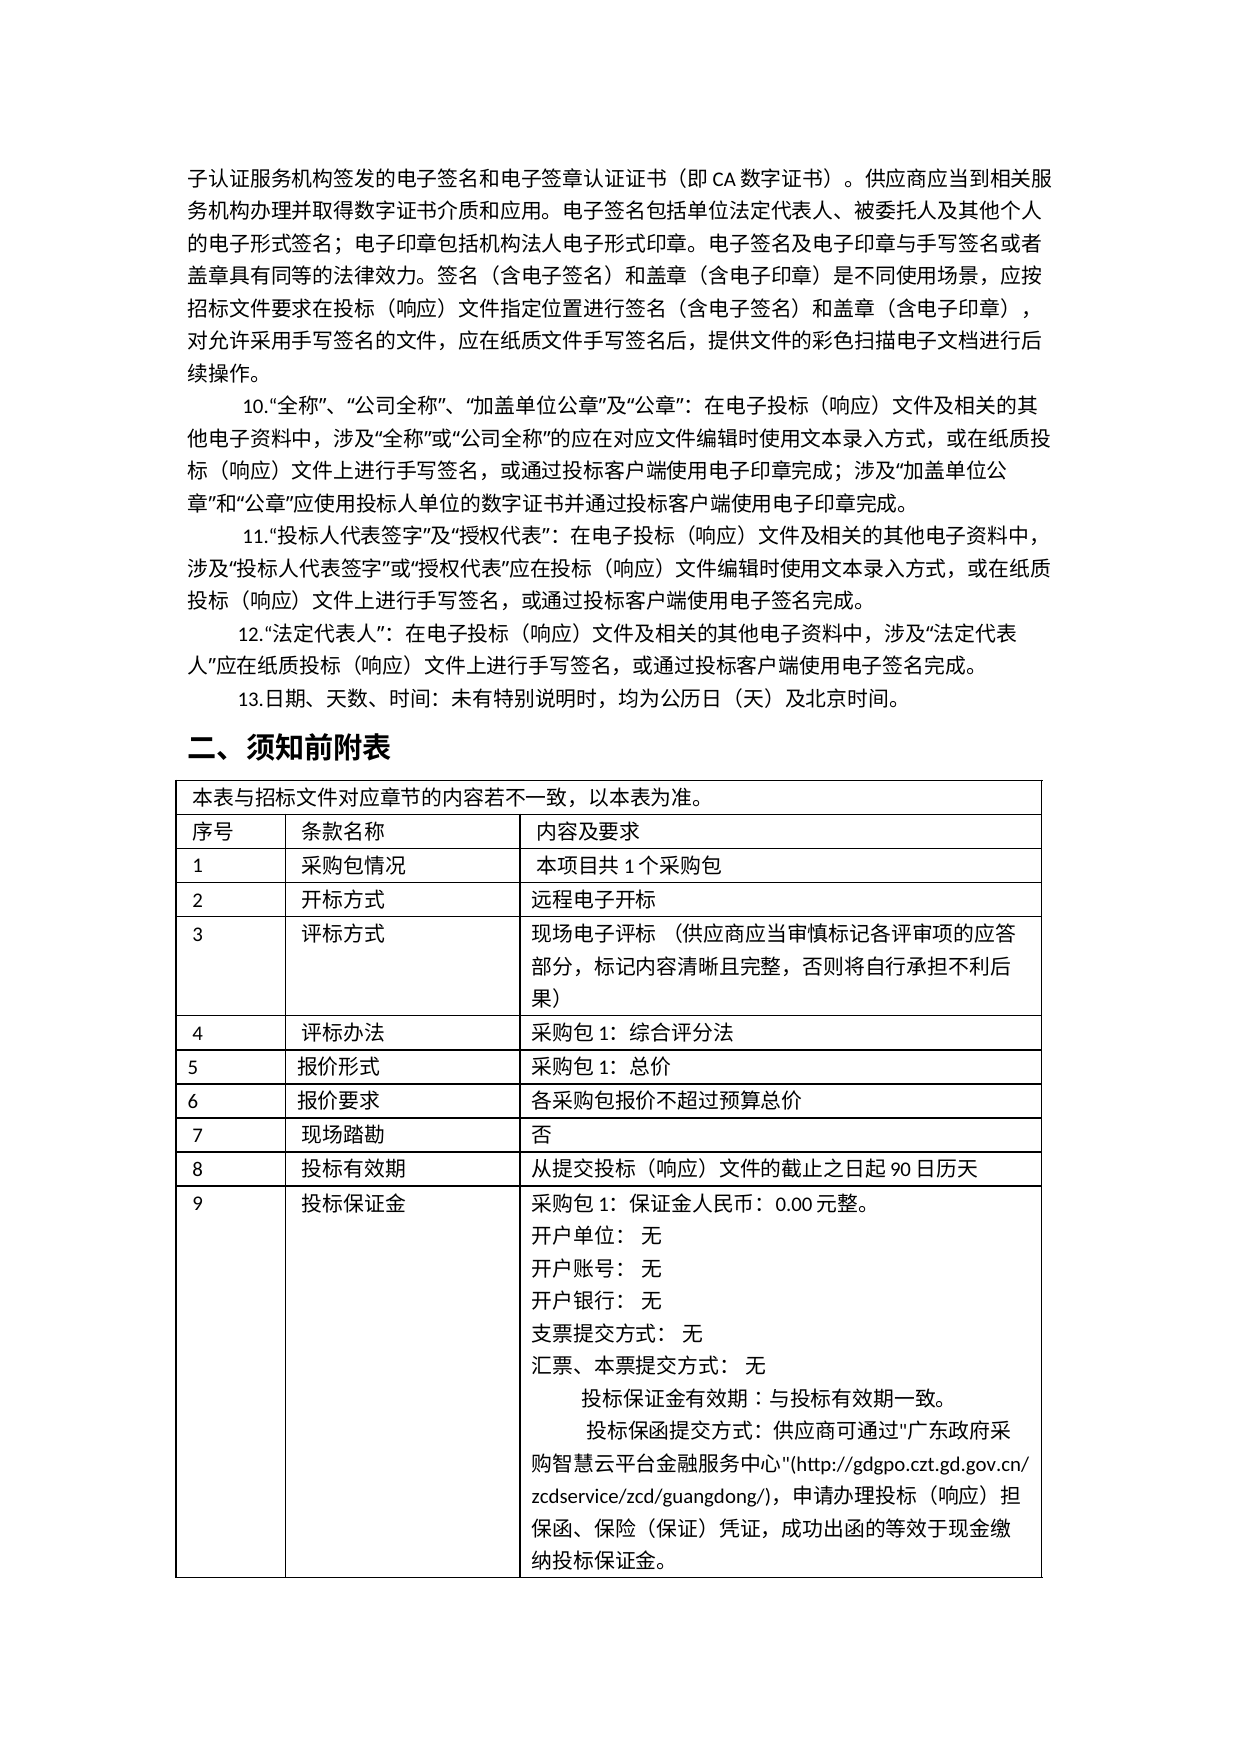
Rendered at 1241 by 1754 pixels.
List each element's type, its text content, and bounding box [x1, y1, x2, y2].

table_cell 现场电子评标 （供应商应当审慎标记各评审项的应答部分，标记内容清晰且完整，否则将自行承担不利后果） [521, 917, 1041, 1015]
table_cell 本项目共1个采购包 [521, 849, 1041, 882]
text 10.“全称”、“公司全称”、“加盖单位公章”及“公章”：在电子投标（响应）文件及相关的其他电子资料中，涉及“全称”或“公司全称”的应在对应文件编辑时使用文本录入方式，或在纸质投标（响应）文件上进行手写签名，或通过投标客户端使用电子印章完成；涉及“加盖单位公章”和“公章”应使用投标人单位的数字证书并通过投标客户端使用电子印章完成。 [187, 389, 1053, 519]
table_cell 否 [521, 1119, 1041, 1151]
table_cell 内容及要求 [521, 815, 1041, 848]
table_header 本表与招标文件对应章节的内容若不一致，以本表为准。 [177, 781, 1041, 813]
table_cell 评标方式 [286, 917, 519, 1015]
table_cell 从提交投标（响应）文件的截止之日起90日历天 [521, 1153, 1041, 1185]
table_cell 投标保证金 [286, 1187, 519, 1577]
table_cell 现场踏勘 [286, 1119, 519, 1151]
text 13.日期、天数、时间：未有特别说明时，均为公历日（天）及北京时间。 [187, 682, 1053, 714]
table_cell 4 [177, 1016, 285, 1049]
table_cell 2 [177, 883, 285, 916]
table_cell 投标有效期 [286, 1153, 519, 1185]
table_cell 8 [177, 1153, 285, 1185]
table_cell 3 [177, 917, 285, 1015]
table_cell 1 [177, 849, 285, 882]
table_cell 条款名称 [286, 815, 519, 848]
table_cell 各采购包报价不超过预算总价 [521, 1085, 1041, 1117]
table_cell 采购包1：综合评分法 [521, 1016, 1041, 1049]
text 二、须知前附表 [187, 714, 1053, 779]
table_cell 报价形式 [286, 1051, 519, 1083]
table_cell 6 [177, 1085, 285, 1117]
table_cell 5 [177, 1051, 285, 1083]
table_cell 采购包情况 [286, 849, 519, 882]
table_cell 开标方式 [286, 883, 519, 916]
text 11.“投标人代表签字”及“授权代表”：在电子投标（响应）文件及相关的其他电子资料中，涉及“投标人代表签字”或“授权代表”应在投标（响应）文件编辑时使用文本录入方式，或在纸质投标（响应）文件上进行手写签名，或通过投标客户端使用电子签名完成。 [187, 519, 1053, 617]
table_cell 远程电子开标 [521, 883, 1041, 916]
table_cell 报价要求 [286, 1085, 519, 1117]
table_cell 序号 [177, 815, 285, 848]
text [187, 162, 1053, 389]
table_cell 7 [177, 1119, 285, 1151]
table_cell 9 [177, 1187, 285, 1577]
table_cell 采购包1：保证金人民币：0.00元整。 开户单位： 无 开户账号： 无 开户银行： 无 支票提交方式： 无 汇票、本票提交方式： 无 投标保证金有效期∶与投标有效期一致。 投标保函提交方式：供应商可通过"广东政府采购智慧云平台金融服务中心"(http://gdgpo.czt.gd.gov.cn/zcdservice/zcd/guangdong/)，申请办理投标（响应）担保函、保险（保证）凭证，成功出函的等效于现金缴纳投标保证金。 [521, 1187, 1041, 1577]
table_cell 采购包1：总价 [521, 1051, 1041, 1083]
table_cell 评标办法 [286, 1016, 519, 1049]
text 12.“法定代表人”：在电子投标（响应）文件及相关的其他电子资料中，涉及“法定代表人”应在纸质投标（响应）文件上进行手写签名，或通过投标客户端使用电子签名完成。 [187, 617, 1053, 682]
